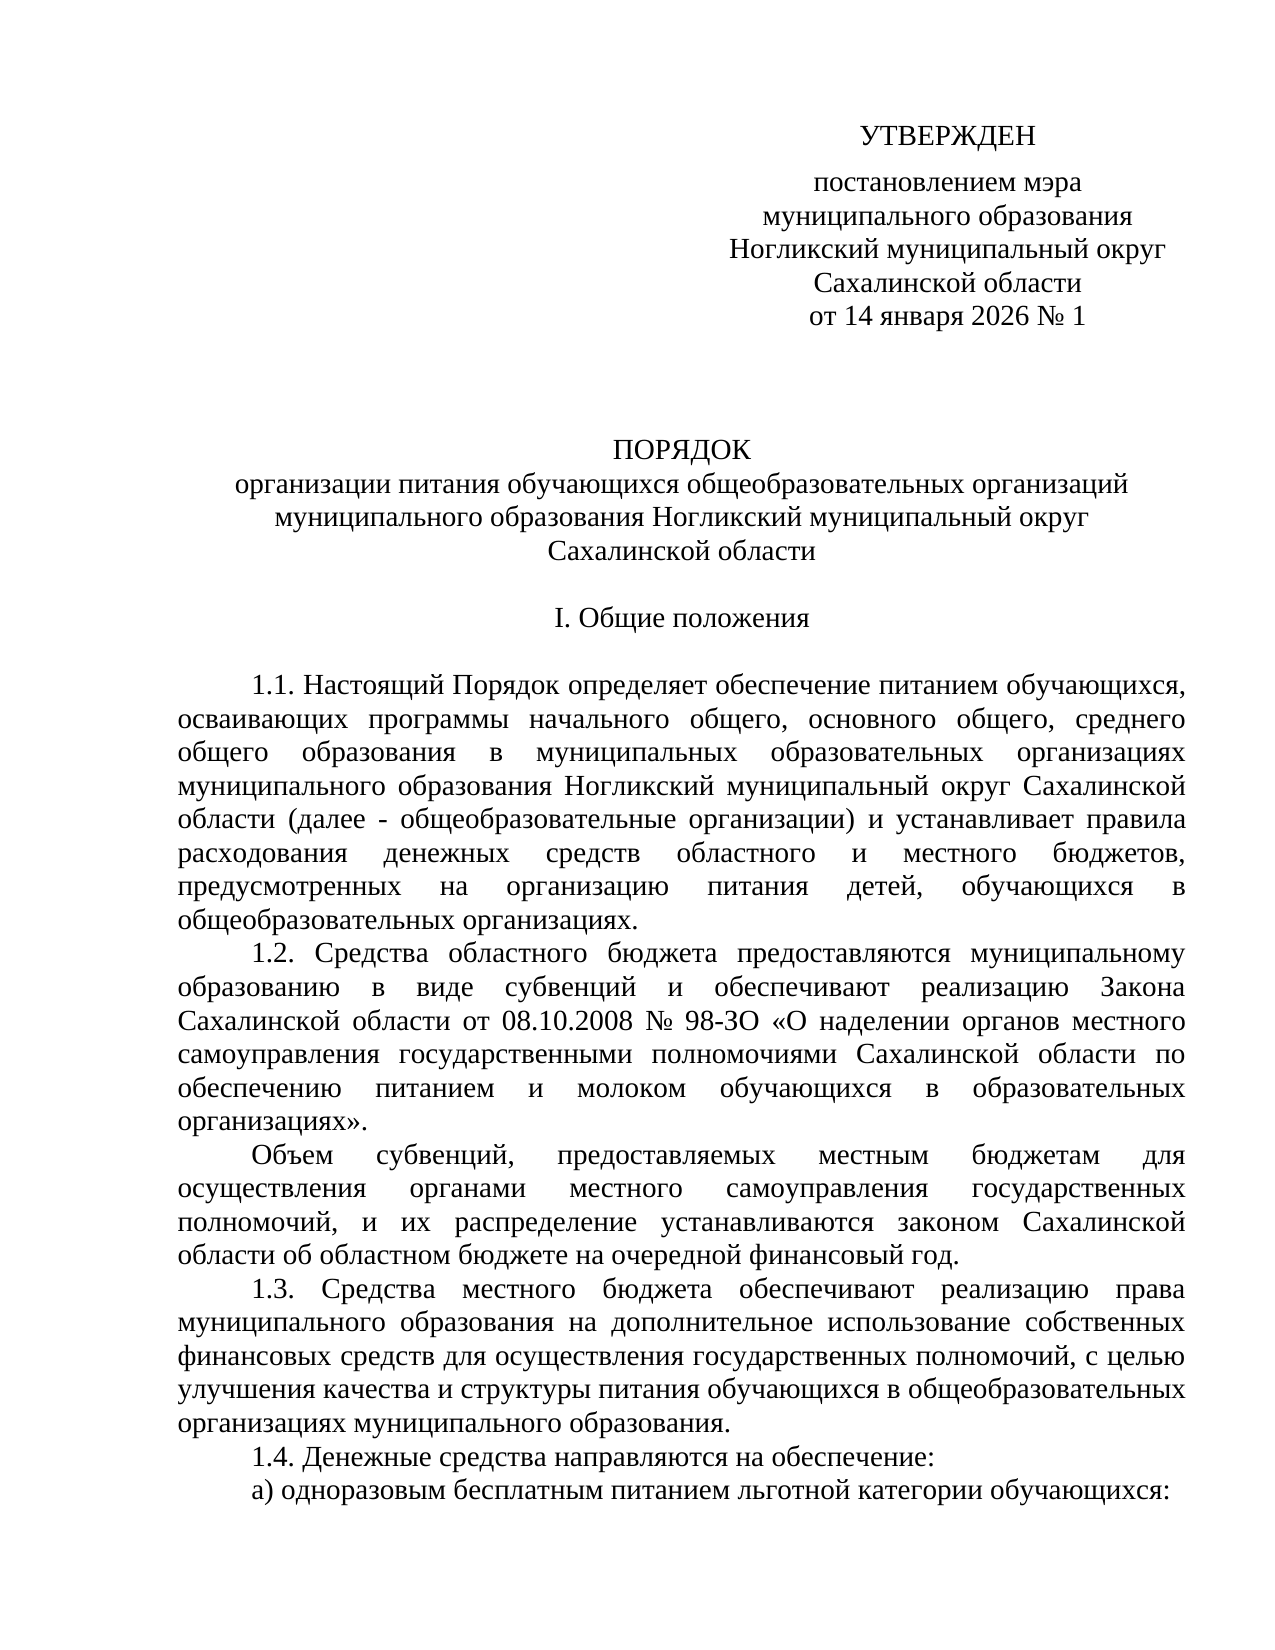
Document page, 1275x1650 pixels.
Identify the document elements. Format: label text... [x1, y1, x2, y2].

text а) одноразовым бесплатным питанием льготной категории обучающихся: [177, 1472, 1186, 1506]
text постановлением мэра [709, 164, 1186, 198]
text от 14 января 2026 № 1 [709, 298, 1186, 332]
text I. Общие положения [177, 600, 1186, 634]
text Сахалинской области [177, 533, 1186, 567]
text 1.2. Средства областного бюджета предоставляются муниципальному образованию в виде субвенций и обеспечивают реализацию Закона Сахалинской области от 08.10.2008 № 98-ЗО «О наделении органов местного самоуправления государственными полномочиями Сахалинской области по обеспечению питанием и молоком обучающихся в образовательных организациях». [177, 936, 1186, 1137]
text Сахалинской области [709, 265, 1186, 298]
text УТВЕРЖДЕН [709, 118, 1186, 152]
text Ногликский муниципальный округ [709, 231, 1186, 265]
text 1.1. Настоящий Порядок определяет обеспечение питанием обучающихся, осваивающих программы начального общего, основного общего, среднего общего образования в муниципальных образовательных организациях муниципального образования Ногликский муниципальный округ Сахалинской области (далее - общеобразовательные организации) и устанавливает правила расходования денежных средств областного и местного бюджетов, предусмотренных на организацию питания детей, обучающихся в общеобразовательных организациях. [177, 667, 1186, 936]
text муниципального образования [709, 198, 1186, 231]
text организации питания обучающихся общеобразовательных организаций [177, 466, 1186, 499]
text 1.3. Средства местного бюджета обеспечивают реализацию права муниципального образования на дополнительное использование собственных финансовых средств для осуществления государственных полномочий, с целью улучшения качества и структуры питания обучающихся в общеобразовательных организациях муниципального образования. [177, 1271, 1186, 1439]
text 1.4. Денежные средства направляются на обеспечение: [177, 1439, 1186, 1472]
text Объем субвенций, предоставляемых местным бюджетам для осуществления органами местного самоуправления государственных полномочий, и их распределение устанавливаются законом Сахалинской области об областном бюджете на очередной финансовый год. [177, 1137, 1186, 1271]
text муниципального образования Ногликский муниципальный округ [177, 499, 1186, 533]
text ПОРЯДОК [177, 432, 1186, 466]
